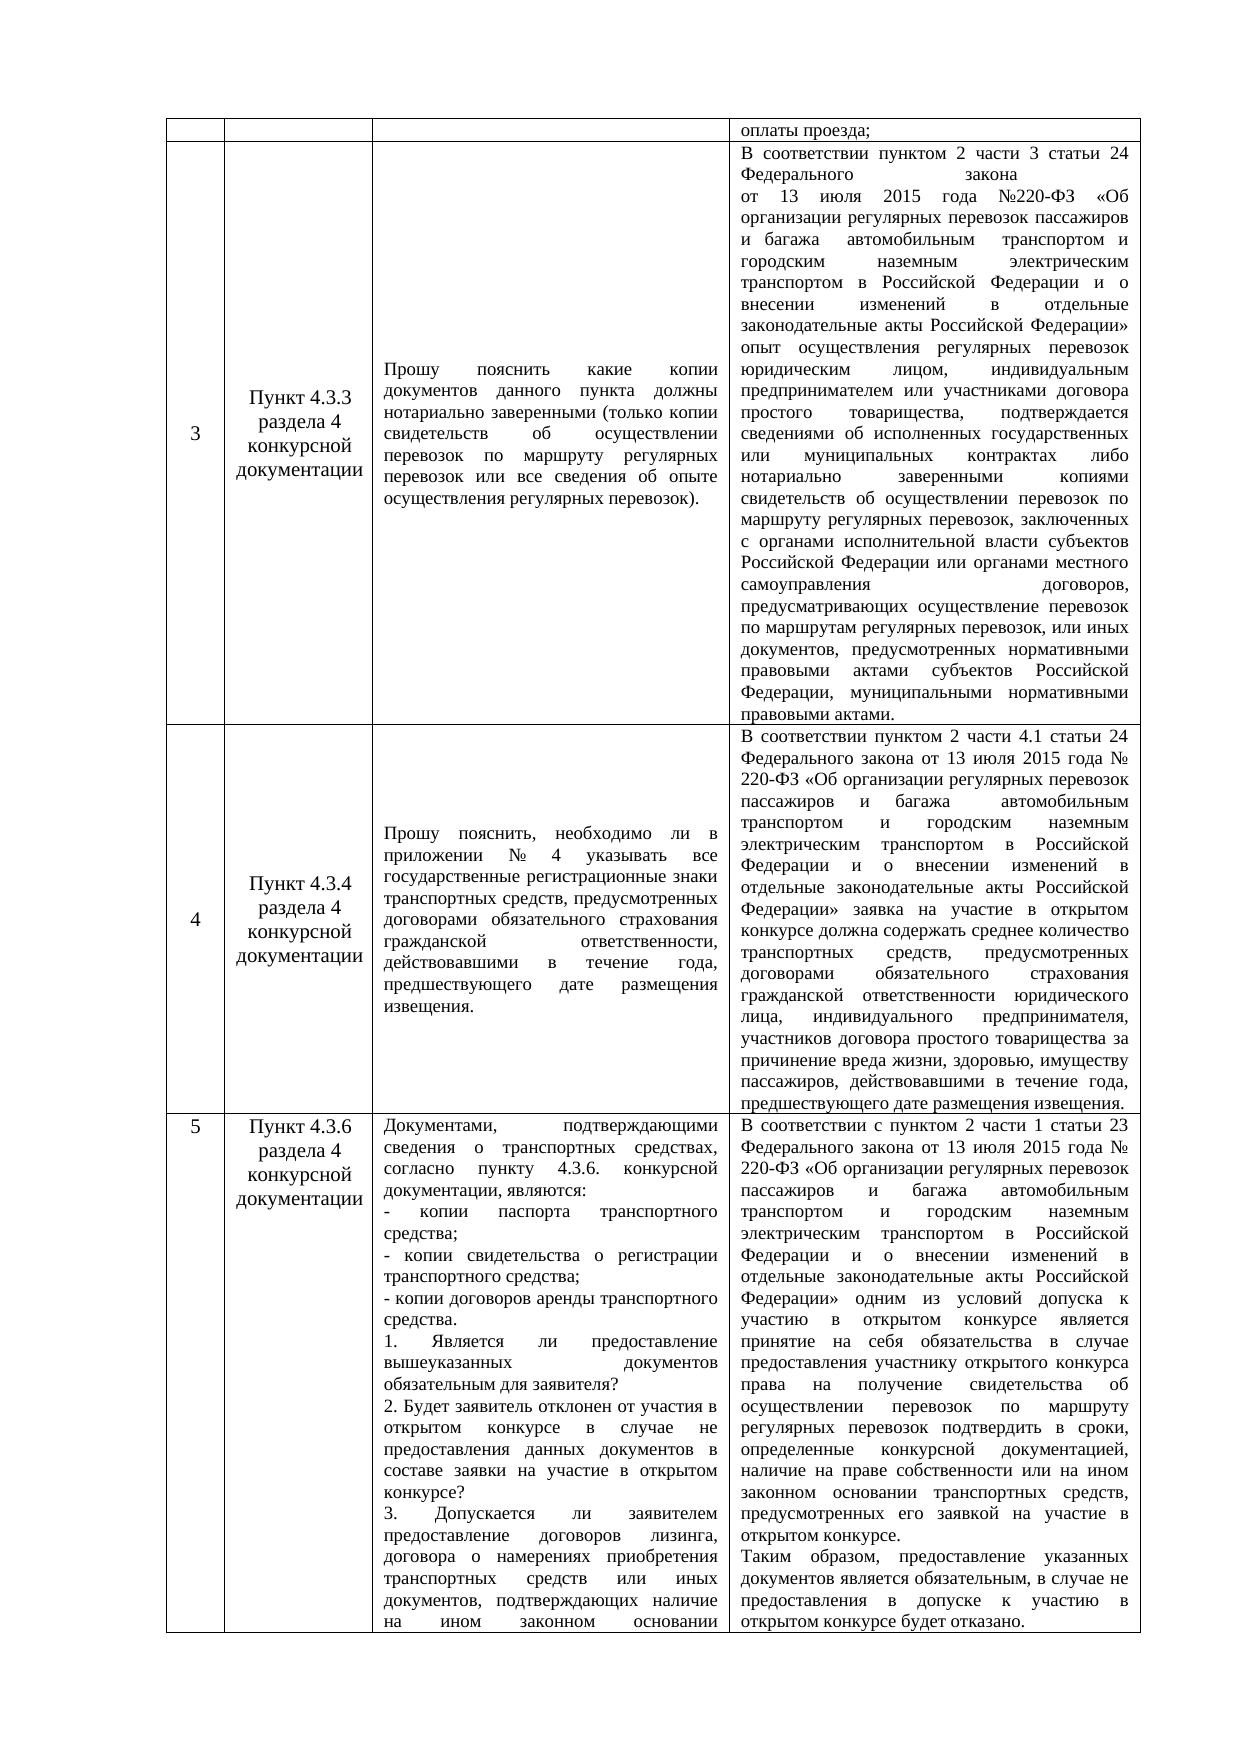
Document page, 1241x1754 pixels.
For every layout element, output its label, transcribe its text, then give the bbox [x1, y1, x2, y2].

table_cell 2 [167, 119, 224, 141]
table_cell Пункт 4.3.4 раздела 4 конкурсной документации [225, 725, 372, 1113]
table_cell Прошу пояснить, необходимо ли в приложении № 4 указывать все государственные регистрационные знаки транспортных средств, предусмотренных договорами обязательного страхования гражданской ответственности, действовавшими в течение года, предшествующего дате размещения извещения. [373, 725, 729, 1113]
table_cell Пункт 4.3.3 раздела 4 конкурсной документации [225, 142, 372, 724]
table_cell 5 [167, 1114, 224, 1632]
table_cell В соответствии пунктом 2 части 3 статьи 24 Федерального закона от 13 июля 2015 года №220-ФЗ «Об организации регулярных перевозок пассажиров и багажа автомобильным транспортом и городским наземным электрическим транспортом в Российской Федерации и о внесении изменений в отдельные законодательные акты Российской Федерации» опыт осуществления регулярных перевозок юридическим лицом, индивидуальным предпринимателем или участниками договора простого товарищества, подтверждается сведениями об исполненных государственных или муниципальных контрактах либо нотариально заверенными копиями свидетельств об осуществлении перевозок по маршруту регулярных перевозок, заключенных с органами исполнительной власти субъектов Российской Федерации или органами местного самоуправления договоров, предусматривающих осуществление перевозок по маршрутам регулярных перевозок, или иных документов, предусмотренных нормативными правовыми актами субъектов Российской Федерации, муниципальными нормативными правовыми актами. [730, 142, 1140, 724]
table_cell Прошу пояснить какие копии документов данного пункта должны нотариально заверенными (только копии свидетельств об осуществлении перевозок по маршруту регулярных перевозок или все сведения об опыте осуществления регулярных перевозок). [373, 142, 729, 724]
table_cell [373, 1114, 729, 1632]
table_cell 4 [167, 725, 224, 1113]
table_cell 3 [167, 142, 224, 724]
table_cell В соответствии пунктом 2 части 4.1 статьи 24 Федерального закона от 13 июля 2015 года № 220-ФЗ «Об организации регулярных перевозок пассажиров и багажа автомобильным транспортом и городским наземным электрическим транспортом в Российской Федерации и о внесении изменений в отдельные законодательные акты Российской Федерации» заявка на участие в открытом конкурсе должна содержать среднее количество транспортных средств, предусмотренных договорами обязательного страхования гражданской ответственности юридического лица, индивидуального предпринимателя, участников договора простого товарищества за причинение вреда жизни, здоровью, имуществу пассажиров, действовавшими в течение года, предшествующего дате размещения извещения. [730, 725, 1140, 1113]
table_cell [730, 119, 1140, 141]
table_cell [225, 1114, 372, 1632]
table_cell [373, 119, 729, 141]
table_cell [225, 119, 372, 141]
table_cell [730, 1114, 1140, 1632]
